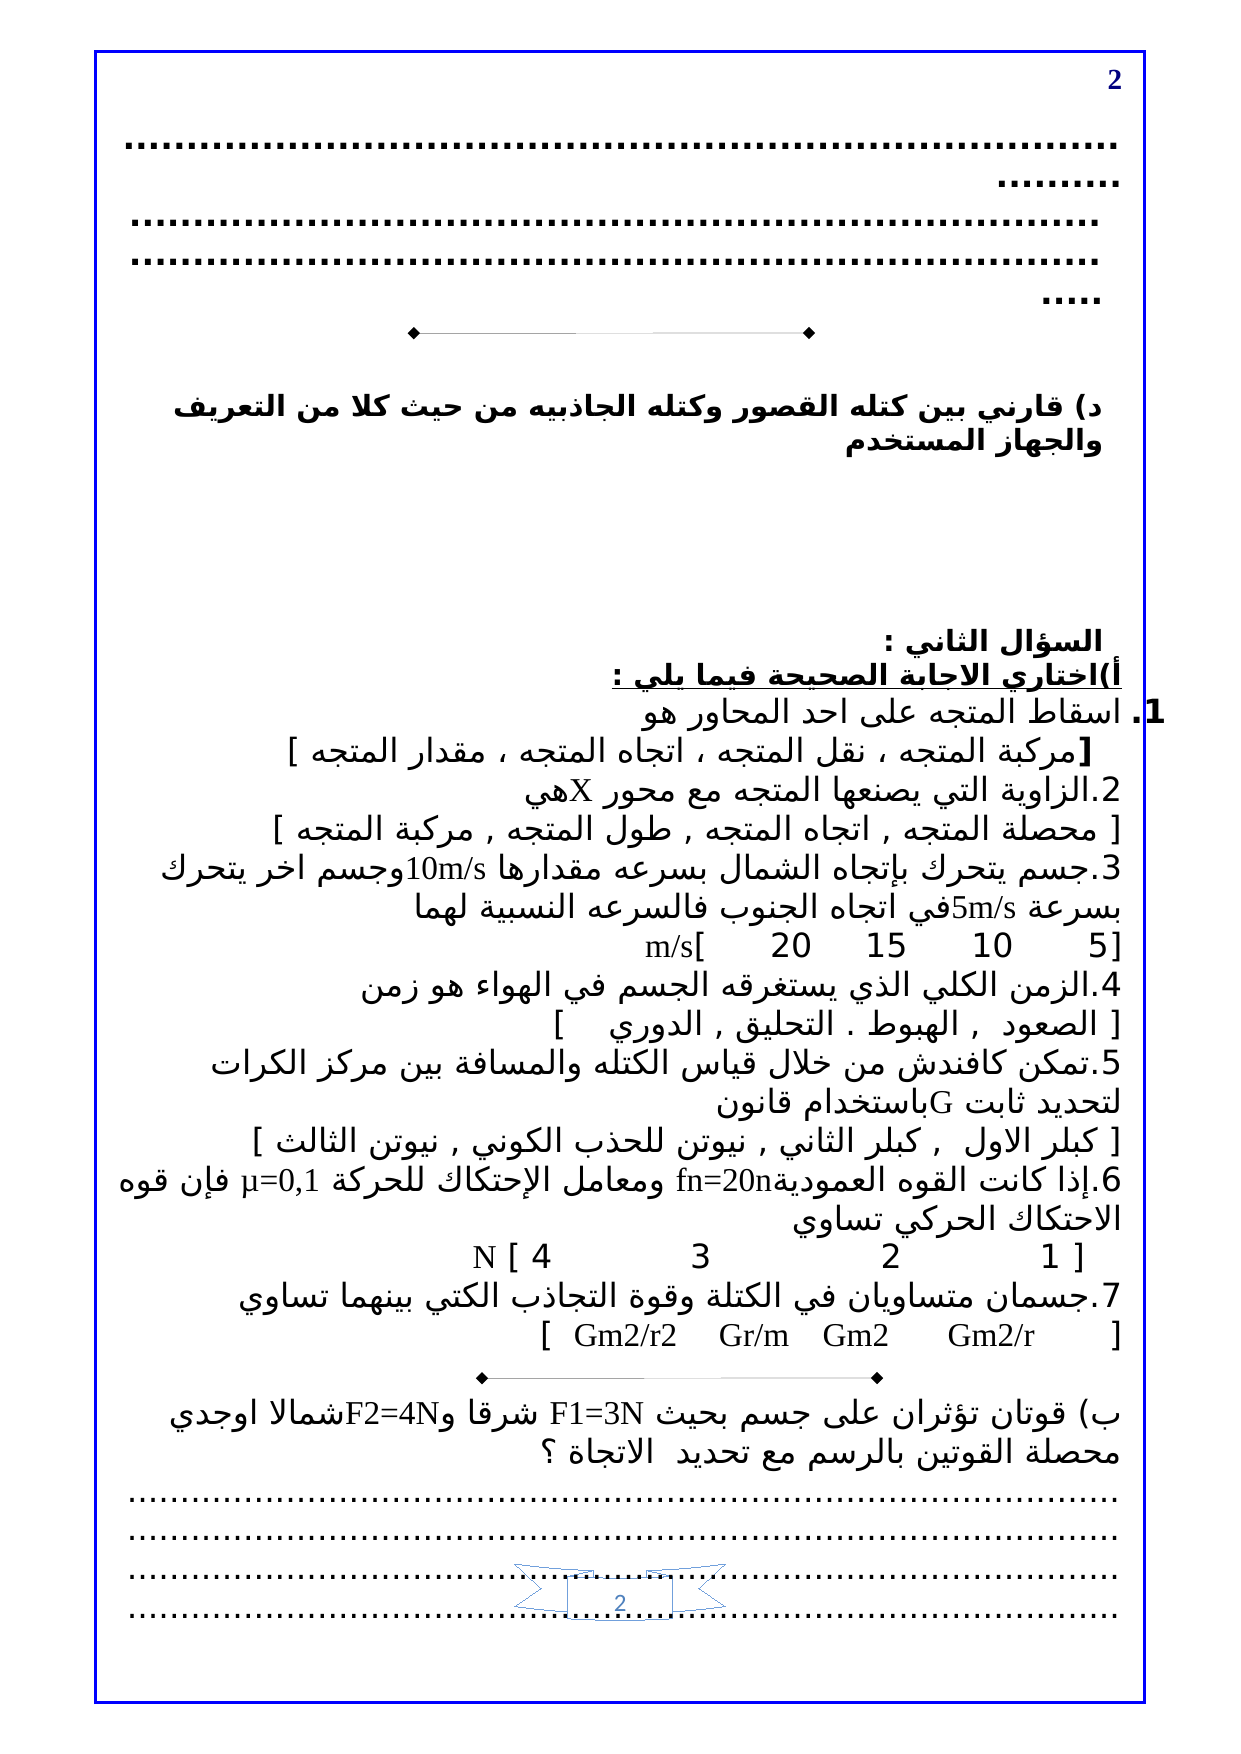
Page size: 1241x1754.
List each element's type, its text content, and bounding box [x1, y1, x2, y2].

text أ)اختاري الاجابة الصحيحة فيما يلي : [118, 659, 1122, 693]
list [مركبة المتجه ، نقل المتجه ، اتجاه المتجه ، مقدار المتجه ] [118, 731, 1093, 770]
text ............................................................................................................................................................... [118, 196, 1103, 312]
text ب) قوتان تؤثران على جسم بحيث F1=3N شرقا وF2=4Nشمالا اوجدي محصلة القوتين بالرسم مع تحديد الاتجاة ؟ [118, 1393, 1122, 1471]
text 7.جسمان متساويان في الكتلة وقوة التجاذب الكتي بينهما تساوي [118, 1277, 1122, 1316]
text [118, 1471, 1122, 1626]
text د) قارني بين كتله القصور وكتله الجاذبيه من حيث كلا من التعريف والجهاز المستخدم [118, 389, 1103, 457]
text [ Gm2/r2 Gr/m Gm2 Gm2/r ] [118, 1316, 1122, 1355]
text [ كبلر الاول , كبلر الثاني , نيوتن للحذب الكوني , نيوتن الثالث ] [118, 1121, 1122, 1160]
text 4.الزمن الكلي الذي يستغرقه الجسم في الهواء هو زمن [118, 965, 1122, 1004]
list اسقاط المتجه على احد المحاور هو [118, 693, 1130, 731]
text 6.إذا كانت القوه العموديةfn=20n ومعامل الإحتكاك للحركة µ=0,1 فإن قوه الاحتكاك الحركي تساوي [118, 1160, 1122, 1238]
list [ 1 2 3 4 ] N [118, 1238, 1084, 1277]
text [ محصلة المتجه , اتجاه المتجه , طول المتجه , مركبة المتجه ] [118, 809, 1122, 848]
text السؤال الثاني : [118, 625, 1103, 659]
text 2.الزاوية التي يصنعها المتجه مع محور Xهي [118, 770, 1122, 809]
text [5 10 15 20 ]m/s [118, 926, 1122, 965]
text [118, 118, 1122, 196]
text 5.تمكن كافندش من خلال قياس الكتله والمسافة بين مركز الكرات لتحديد ثابت Gباستخدام قانون [118, 1043, 1122, 1121]
text [ الصعود , الهبوط . التحليق , الدوري ] [118, 1004, 1122, 1043]
text 3.جسم يتحرك بإتجاه الشمال بسرعه مقدارها 10m/sوجسم اخر يتحرك بسرعة 5m/sفي اتجاه الجنوب فالسرعه النسبية لهما [118, 848, 1122, 926]
